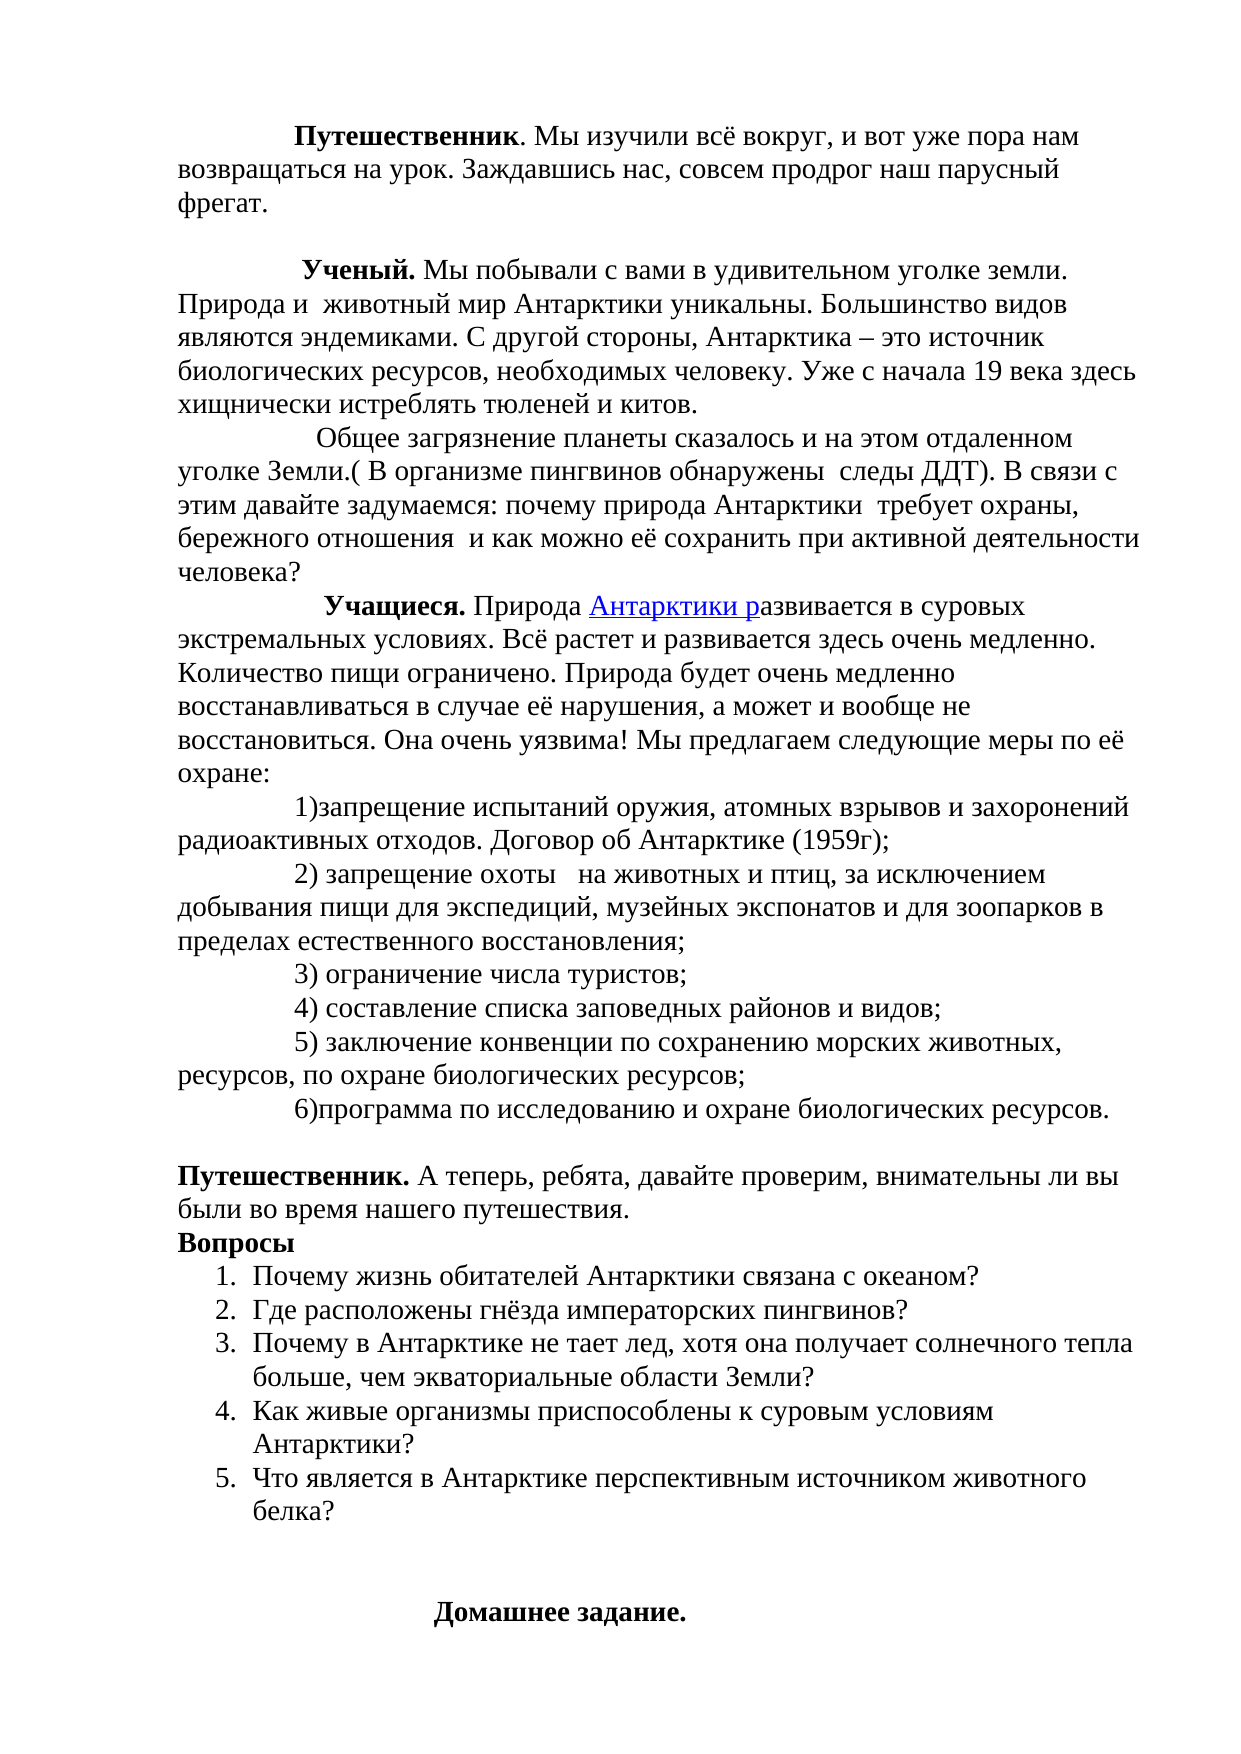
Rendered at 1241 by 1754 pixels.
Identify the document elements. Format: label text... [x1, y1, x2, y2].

text Вопросы [177, 1225, 1152, 1258]
text Домашнее задание. [215, 1594, 1152, 1627]
list Где расположены гнёзда императорских пингвинов? [215, 1292, 1152, 1326]
text Ученый. Мы побывали с вами в удивительном уголке земли. Природа и животный мир Антарктики уникальны. Большинство видов являются эндемиками. С другой стороны, Антарктика – это источник биологических ресурсов, необходимых человеку. Уже с начала 19 века здесь хищнически истреблять тюленей и китов. [177, 252, 1152, 420]
text Общее загрязнение планеты сказалось и на этом отдаленном уголке Земли.( В организме пингвинов обнаружены следы ДДТ). В связи с этим давайте задумаемся: почему природа Антарктики требует охраны, бережного отношения и как можно её сохранить при активной деятельности человека? [177, 420, 1152, 588]
list Почему жизнь обитателей Антарктики связана с океаном? [215, 1258, 1152, 1292]
text 1)запрещение испытаний оружия, атомных взрывов и захоронений радиоактивных отходов. Договор об Антарктике (1959г); [177, 789, 1152, 856]
text 4) составление списка заповедных районов и видов; [177, 990, 1152, 1024]
text Путешественник. Мы изучили всё вокруг, и вот уже пора нам возвращаться на урок. Заждавшись нас, совсем продрог наш парусный фрегат. [177, 118, 1152, 219]
text Путешественник. А теперь, ребята, давайте проверим, внимательны ли вы были во время нашего путешествия. [177, 1158, 1152, 1225]
text 3) ограничение числа туристов; [177, 957, 1152, 990]
list Что является в Антарктике перспективным источником животного белка? [215, 1460, 1152, 1527]
text 5) заключение конвенции по сохранению морских животных, ресурсов, по охране биологических ресурсов; [177, 1024, 1152, 1091]
list Как живые организмы приспособлены к суровым условиям Антарктики? [215, 1393, 1152, 1460]
text Учащиеся. Природа Антарктики развивается в суровых экстремальных условиях. Всё растет и развивается здесь очень медленно. Количество пищи ограничено. Природа будет очень медленно восстанавливаться в случае её нарушения, а может и вообще не восстановиться. Она очень уязвима! Мы предлагаем следующие меры по её охране: [177, 588, 1152, 789]
text 2) запрещение охоты на животных и птиц, за исключением добывания пищи для экспедиций, музейных экспонатов и для зоопарков в пределах естественного восстановления; [177, 856, 1152, 957]
list Почему в Антарктике не тает лед, хотя она получает солнечного тепла больше, чем экваториальные области Земли? [215, 1326, 1152, 1393]
text 6)программа по исследованию и охране биологических ресурсов. [177, 1091, 1152, 1124]
